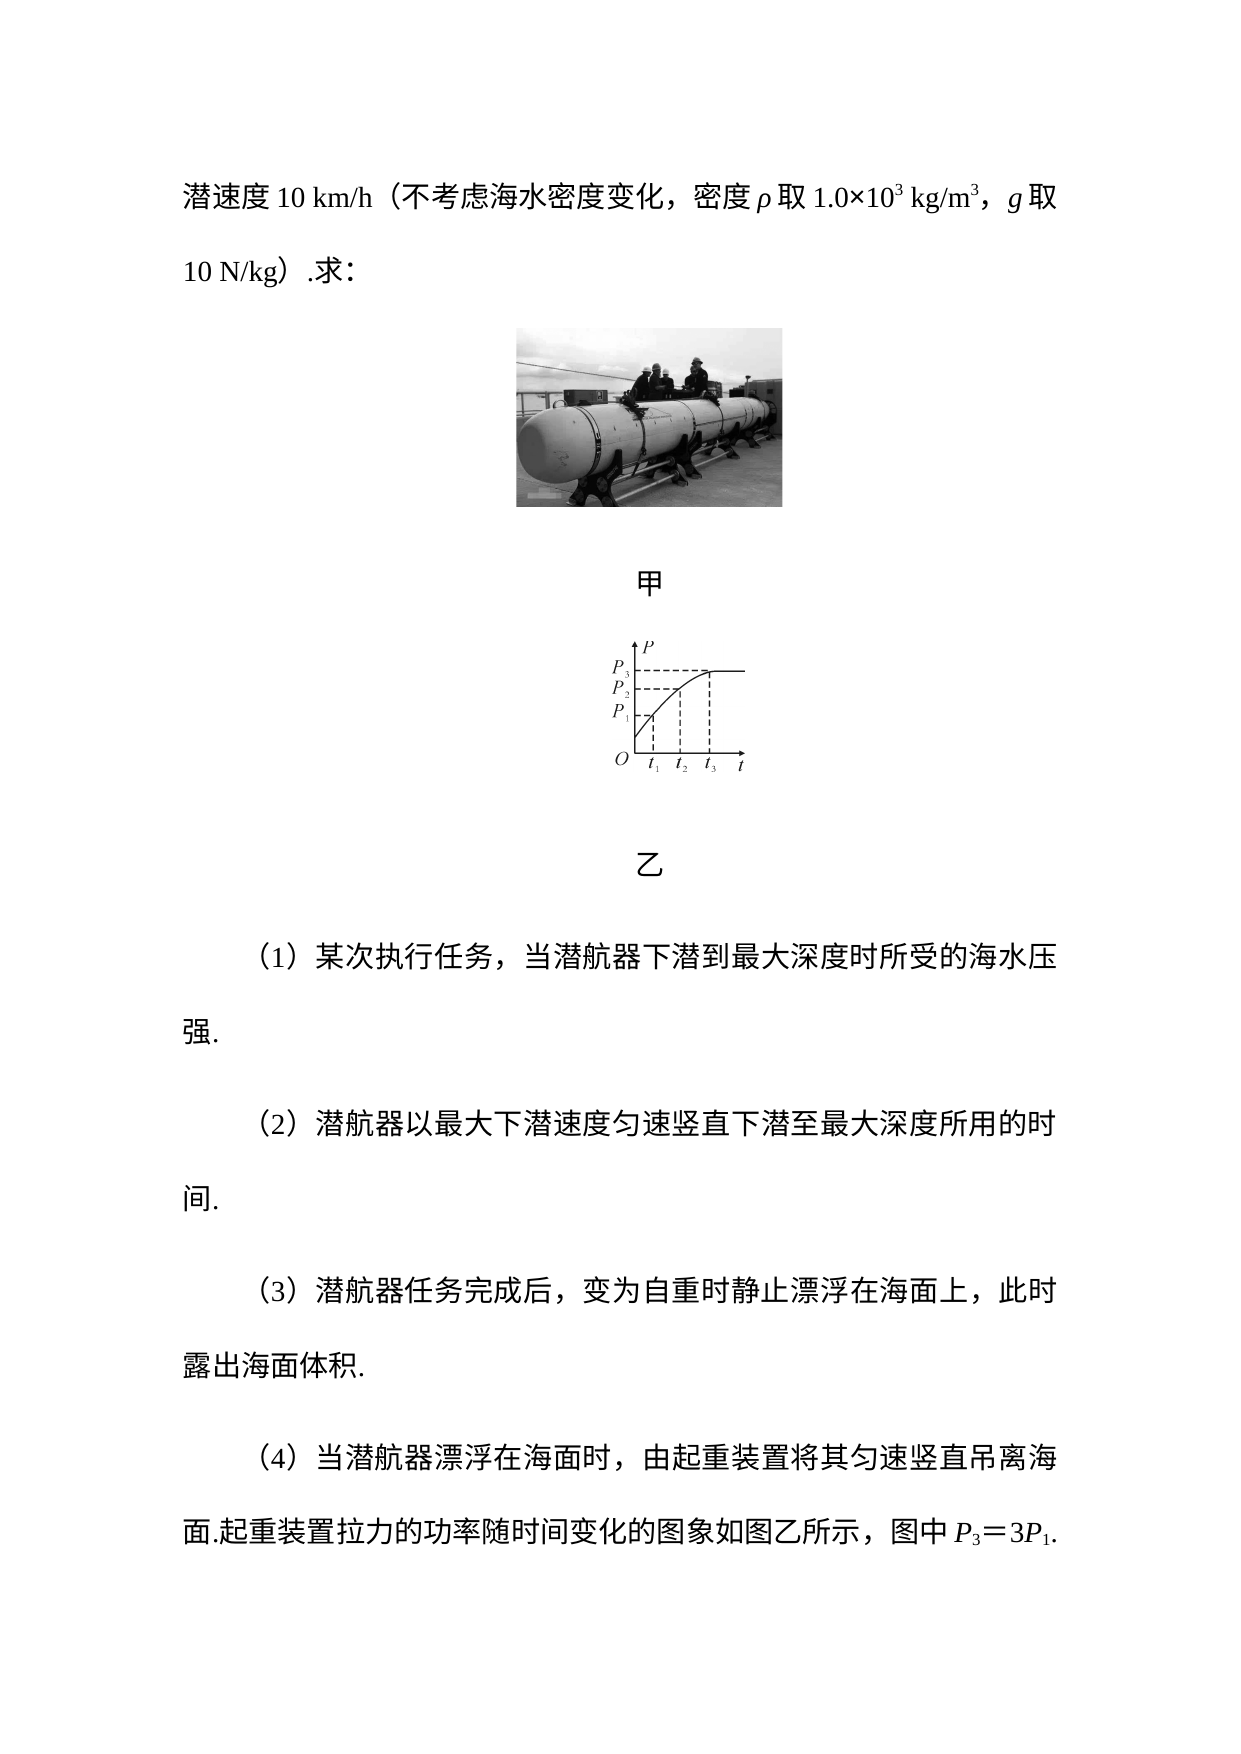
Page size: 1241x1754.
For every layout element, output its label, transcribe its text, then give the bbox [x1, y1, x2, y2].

picture [611, 641, 745, 772]
text 甲 [183, 549, 1058, 614]
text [183, 1423, 1058, 1563]
text （1）某次执行任务，当潜航器下潜到最大深度时所受的海水压强. [183, 923, 1058, 1062]
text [183, 162, 1058, 302]
picture [516, 328, 783, 507]
text 乙 [183, 831, 1058, 896]
text （2）潜航器以最大下潜速度匀速竖直下潜至最大深度所用的时间. [183, 1089, 1058, 1229]
text （3）潜航器任务完成后，变为自重时静止漂浮在海面上，此时露出海面体积. [183, 1256, 1058, 1396]
